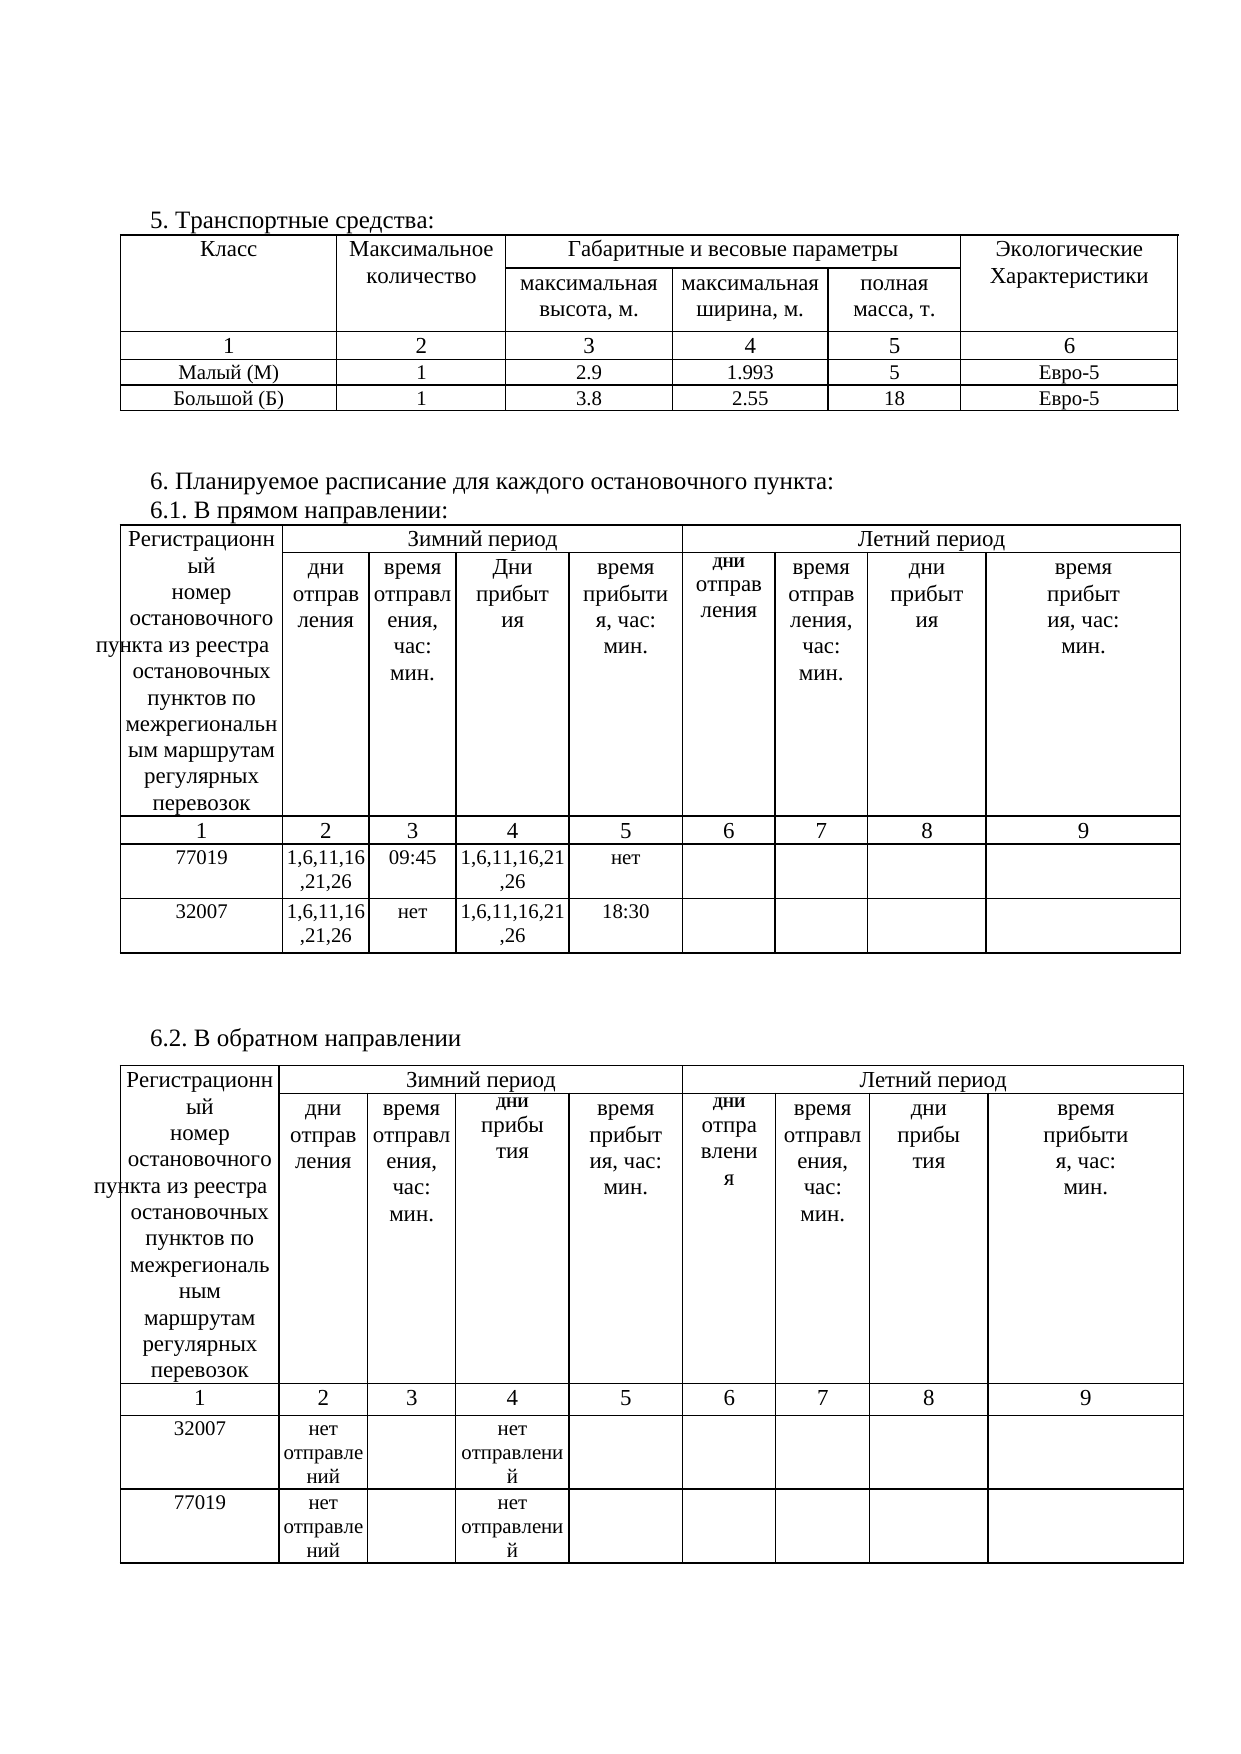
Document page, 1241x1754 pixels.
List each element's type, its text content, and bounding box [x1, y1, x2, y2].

table_cell [776, 1416, 869, 1488]
table_cell [989, 1490, 1183, 1562]
table_cell ДНИ прибы тия [456, 1094, 568, 1383]
table_cell 5 [829, 332, 960, 358]
table_cell Большой (Б) [121, 386, 336, 410]
table_cell 77019 [121, 1490, 278, 1562]
table_cell 8 [868, 817, 985, 843]
table_cell 3 [370, 817, 455, 843]
table_cell дни отправ ления [283, 553, 368, 815]
table_cell [870, 1416, 987, 1488]
table_cell 18:30 [570, 899, 682, 952]
text 6.2. В обратном направлении [150, 1023, 1090, 1052]
table_cell [868, 845, 985, 898]
table_cell 1,6,11,16,21,26 [283, 899, 368, 952]
table_cell 5 [570, 1384, 682, 1414]
text 6. Планируемое расписание для каждого остановочного пункта: [150, 466, 1090, 495]
table_cell 1 [121, 817, 282, 843]
table_cell 2 [337, 332, 505, 358]
table_cell время отправл ения, час: мин. [776, 1094, 869, 1383]
table_cell максимальная ширина, м. [673, 269, 827, 331]
table_header Зимний период [280, 1066, 682, 1093]
table_cell [368, 1416, 455, 1488]
table_cell 09:45 [370, 845, 455, 898]
table_cell 2 [280, 1384, 367, 1414]
table_cell ДНИ отпра влени я [683, 1094, 775, 1383]
table_cell нет [370, 899, 455, 952]
table_cell время отправл ения, час: мин. [368, 1094, 455, 1383]
table_cell 6 [683, 1384, 775, 1414]
table_cell 18 [829, 386, 960, 410]
table_header Летний период [683, 526, 1180, 552]
text 6.1. В прямом направлении: [150, 495, 1090, 524]
table_cell полная масса, т. [829, 269, 960, 331]
table_cell 2.55 [673, 386, 827, 410]
table_header Летний период [683, 1066, 1183, 1093]
table_cell [868, 899, 985, 952]
text 5. Транспортные средства: [150, 205, 1090, 234]
table_cell нет отправлений [456, 1490, 568, 1562]
table_cell 7 [776, 1384, 869, 1414]
table_cell [989, 1416, 1183, 1488]
table_cell [683, 1416, 775, 1488]
table_header Зимний период [283, 526, 682, 552]
table_cell [987, 899, 1180, 952]
table_cell 1 [337, 360, 505, 384]
table_cell время отправ ления, час: мин. [776, 553, 867, 815]
table_cell время прибыти я, час: мин. [989, 1094, 1183, 1383]
table_cell нет отправлений [280, 1416, 367, 1488]
table_cell Евро-5 [961, 360, 1177, 384]
table_cell 5 [829, 360, 960, 384]
table_cell 5 [570, 817, 682, 843]
table_cell [570, 1490, 682, 1562]
table_header Экологические Характеристики [961, 236, 1177, 331]
table_cell Евро-5 [961, 386, 1177, 410]
table_cell время прибыти я, час: мин. [570, 553, 682, 815]
table_cell 6 [683, 817, 774, 843]
table_cell [987, 845, 1180, 898]
table_cell [776, 899, 867, 952]
table_header Класс [121, 236, 336, 331]
table_cell 2 [283, 817, 368, 843]
table_cell 4 [673, 332, 827, 358]
table_cell 9 [989, 1384, 1183, 1414]
table_cell 2.9 [506, 360, 672, 384]
table_header Габаритные и весовые параметры [506, 236, 960, 267]
table_cell нет отправлений [456, 1416, 568, 1488]
table_cell нет отправлений [280, 1490, 367, 1562]
table_cell [870, 1490, 987, 1562]
table_cell [683, 1490, 775, 1562]
table_cell 77019 [121, 845, 282, 898]
table_cell дни прибы тия [870, 1094, 987, 1383]
table_cell 1,6,11,16,21,26 [283, 845, 368, 898]
table_cell время прибыт ия, час: мин. [570, 1094, 682, 1383]
table_cell дни отправ ления [280, 1094, 367, 1383]
table_cell время прибыт ия, час: мин. [987, 553, 1180, 815]
table_cell 4 [456, 1384, 568, 1414]
table_cell [570, 1416, 682, 1488]
table_cell 1 [121, 1384, 278, 1414]
table_cell 8 [870, 1384, 987, 1414]
table_cell 3 [368, 1384, 455, 1414]
table_cell 1 [121, 332, 336, 358]
table_cell 3.8 [506, 386, 672, 410]
table_cell [368, 1490, 455, 1562]
table_cell Дни прибыт ия [457, 553, 568, 815]
table_cell [683, 899, 774, 952]
table_cell дни прибыт ия [868, 553, 985, 815]
table_cell ДНИ отправ ления [683, 553, 774, 815]
table_cell 1,6,11,16,21,26 [457, 899, 568, 952]
table_cell время отправл ения, час: мин. [370, 553, 455, 815]
table_cell 4 [457, 817, 568, 843]
table_cell 32007 [121, 899, 282, 952]
table_cell нет [570, 845, 682, 898]
table_cell [776, 845, 867, 898]
table_header Регистрационный номер остановочного пункта из реестра остановочных пунктов по межрегиональным маршрутам регулярных перевозок [121, 1066, 278, 1383]
table_cell 3 [506, 332, 672, 358]
table_cell 1,6,11,16,21,26 [457, 845, 568, 898]
table_header Регистрационный номер остановочного пункта из реестра остановочных пунктов по межрегиональным маршрутам регулярных перевозок [121, 526, 282, 815]
table_cell максимальная высота, м. [506, 269, 672, 331]
table_cell 9 [987, 817, 1180, 843]
table_cell [683, 845, 774, 898]
table_cell Малый (М) [121, 360, 336, 384]
table_header Максимальное количество [337, 236, 505, 331]
table_cell 6 [961, 332, 1177, 358]
table_cell 7 [776, 817, 867, 843]
table_cell 1 [337, 386, 505, 410]
table_cell 32007 [121, 1416, 278, 1488]
table_cell [776, 1490, 869, 1562]
table_cell 1.993 [673, 360, 827, 384]
